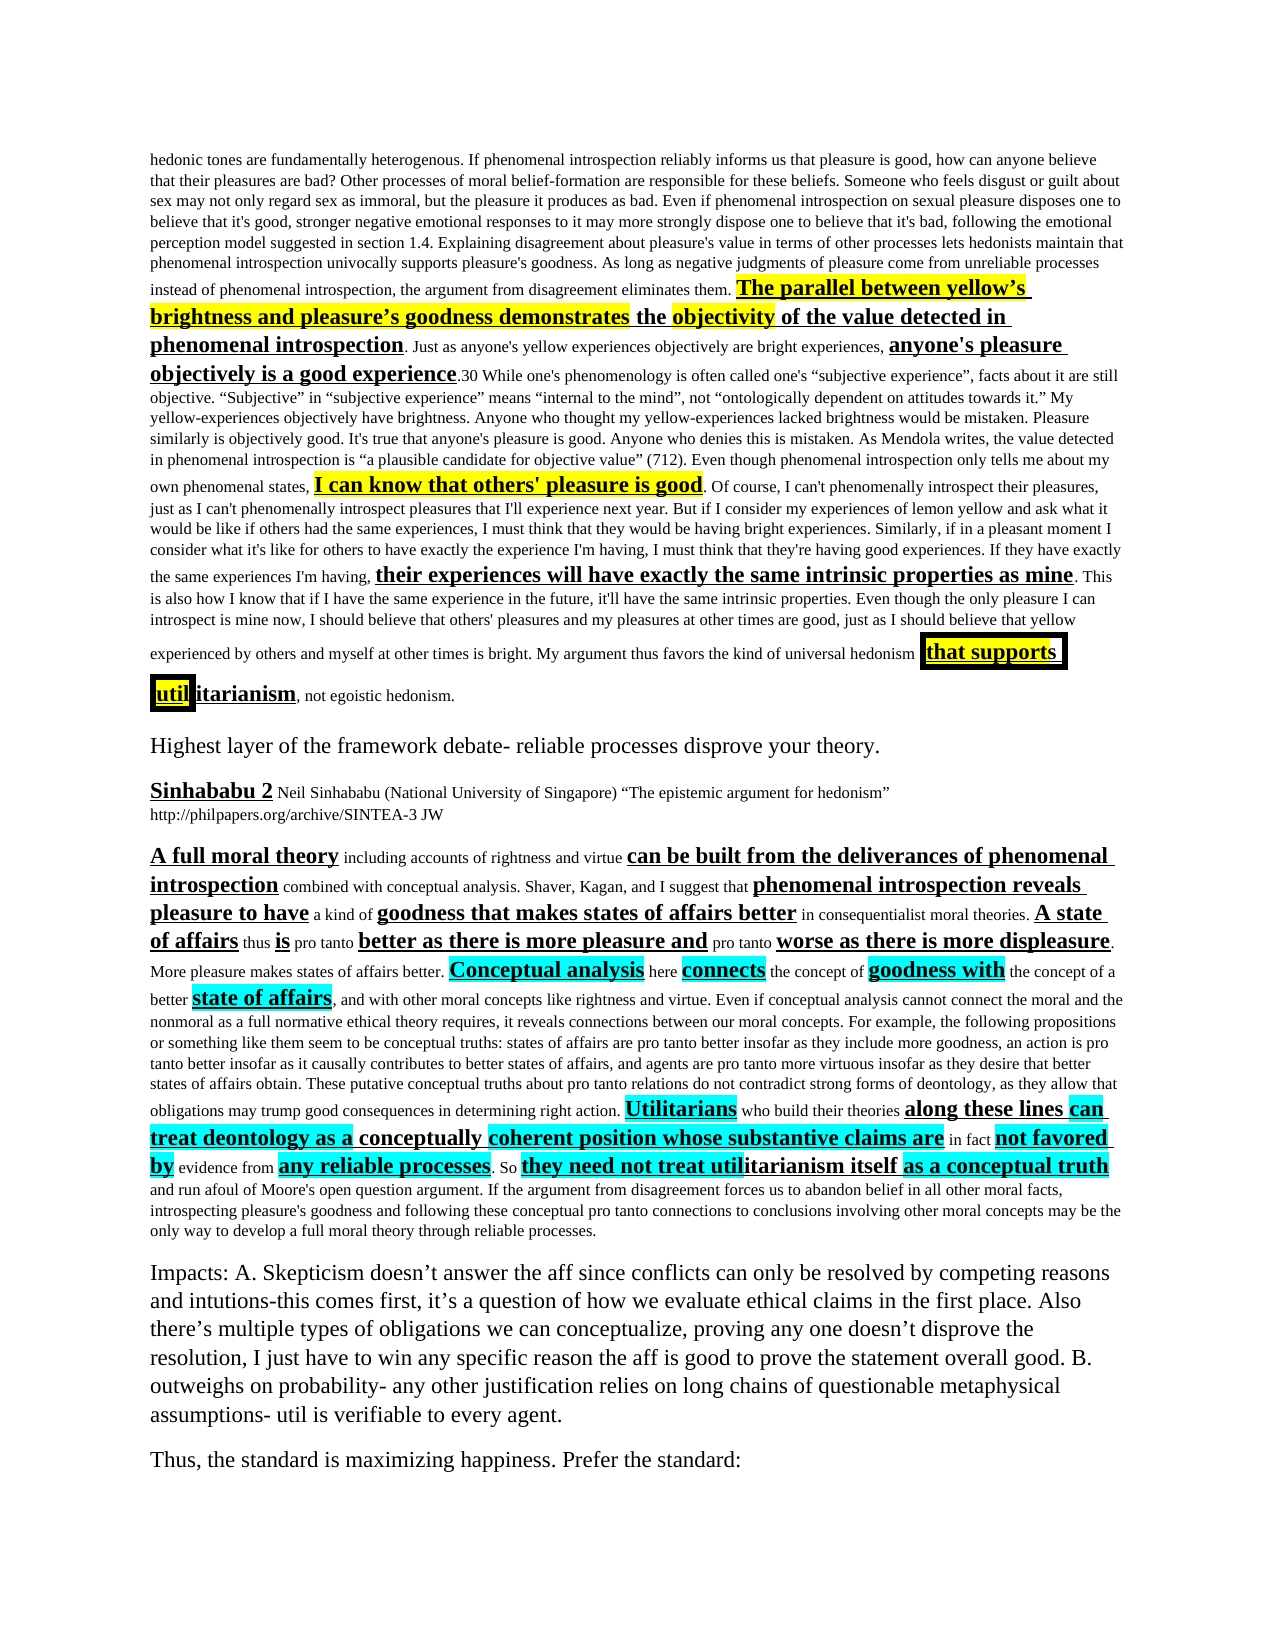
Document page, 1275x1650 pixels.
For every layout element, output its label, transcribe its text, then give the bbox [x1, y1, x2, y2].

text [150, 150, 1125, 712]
text Highest layer of the framework debate- reliable processes disprove your theory. [150, 732, 1125, 758]
text Thus, the standard is maximizing happiness. Prefer the standard: [150, 1446, 1125, 1472]
text A full moral theory including accounts of rightness and virtue can be built from the deliverances of phenomenal introspection combined with conceptual analysis. Shaver, Kagan, and I suggest that phenomenal introspection reveals pleasure to have a kind of goodness that makes states of affairs better in consequentialist moral theories. A state of affairs thus is pro tanto better as there is more pleasure and pro tanto worse as there is more displeasure. More pleasure makes states of affairs better. Conceptual analysis here connects the concept of goodness with the concept of a better state of affairs, and with other moral concepts like rightness and virtue. Even if conceptual analysis cannot connect the moral and the nonmoral as a full normative ethical theory requires, it reveals connections between our moral concepts. For example, the following propositions or something like them seem to be conceptual truths: states of affairs are pro tanto better insofar as they include more goodness, an action is pro tanto better insofar as it causally contributes to better states of affairs, and agents are pro tanto more virtuous insofar as they desire that better states of affairs obtain. These putative conceptual truths about pro tanto relations do not contradict strong forms of deontology, as they allow that obligations may trump good consequences in determining right action. Utilitarians who build their theories along these lines can treat deontology as a conceptually coherent position whose substantive claims are in fact not favored by evidence from any reliable processes. So they need not treat utilitarianism itself as a conceptual truth and run afoul of Moore's open question argument. If the argument from disagreement forces us to abandon belief in all other moral facts, introspecting pleasure's goodness and following these conceptual pro tanto connections to conclusions involving other moral concepts may be the only way to develop a full moral theory through reliable processes. [150, 842, 1125, 1240]
text Sinhababu 2 Neil Sinhababu (National University of Singapore) “The epistemic argument for hedonism” http://philpapers.org/archive/SINTEA-3 JW [150, 777, 1125, 824]
text Impacts: A. Skepticism doesn’t answer the aff since conflicts can only be resolved by competing reasons and intutions-this comes first, it’s a question of how we evaluate ethical claims in the first place. Also there’s multiple types of obligations we can conceptualize, proving any one doesn’t disprove the resolution, I just have to win any specific reason the aff is good to prove the statement overall good. B. outweighs on probability- any other justification relies on long chains of questionable metaphysical assumptions- util is verifiable to every agent. [150, 1258, 1125, 1427]
